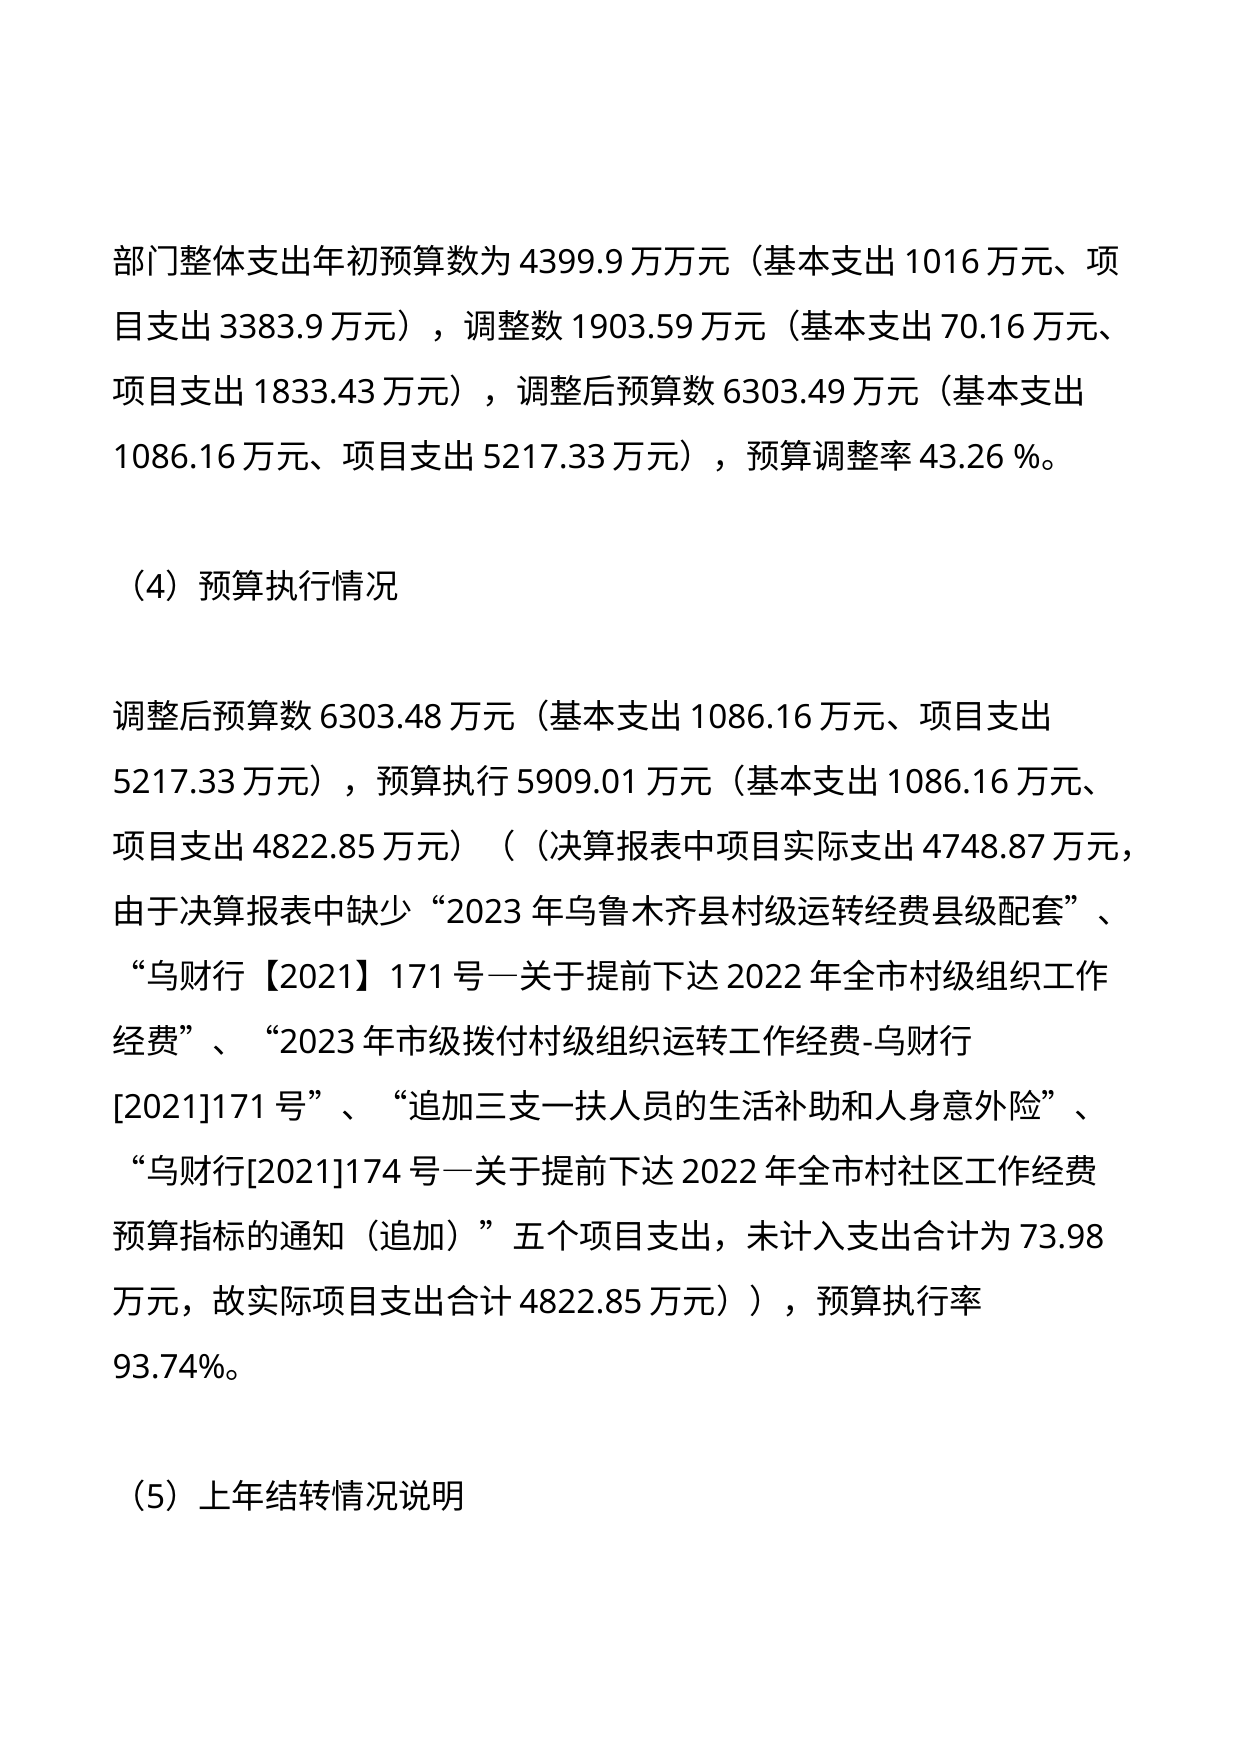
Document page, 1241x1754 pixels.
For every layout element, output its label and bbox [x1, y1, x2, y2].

text [112, 162, 1128, 1527]
